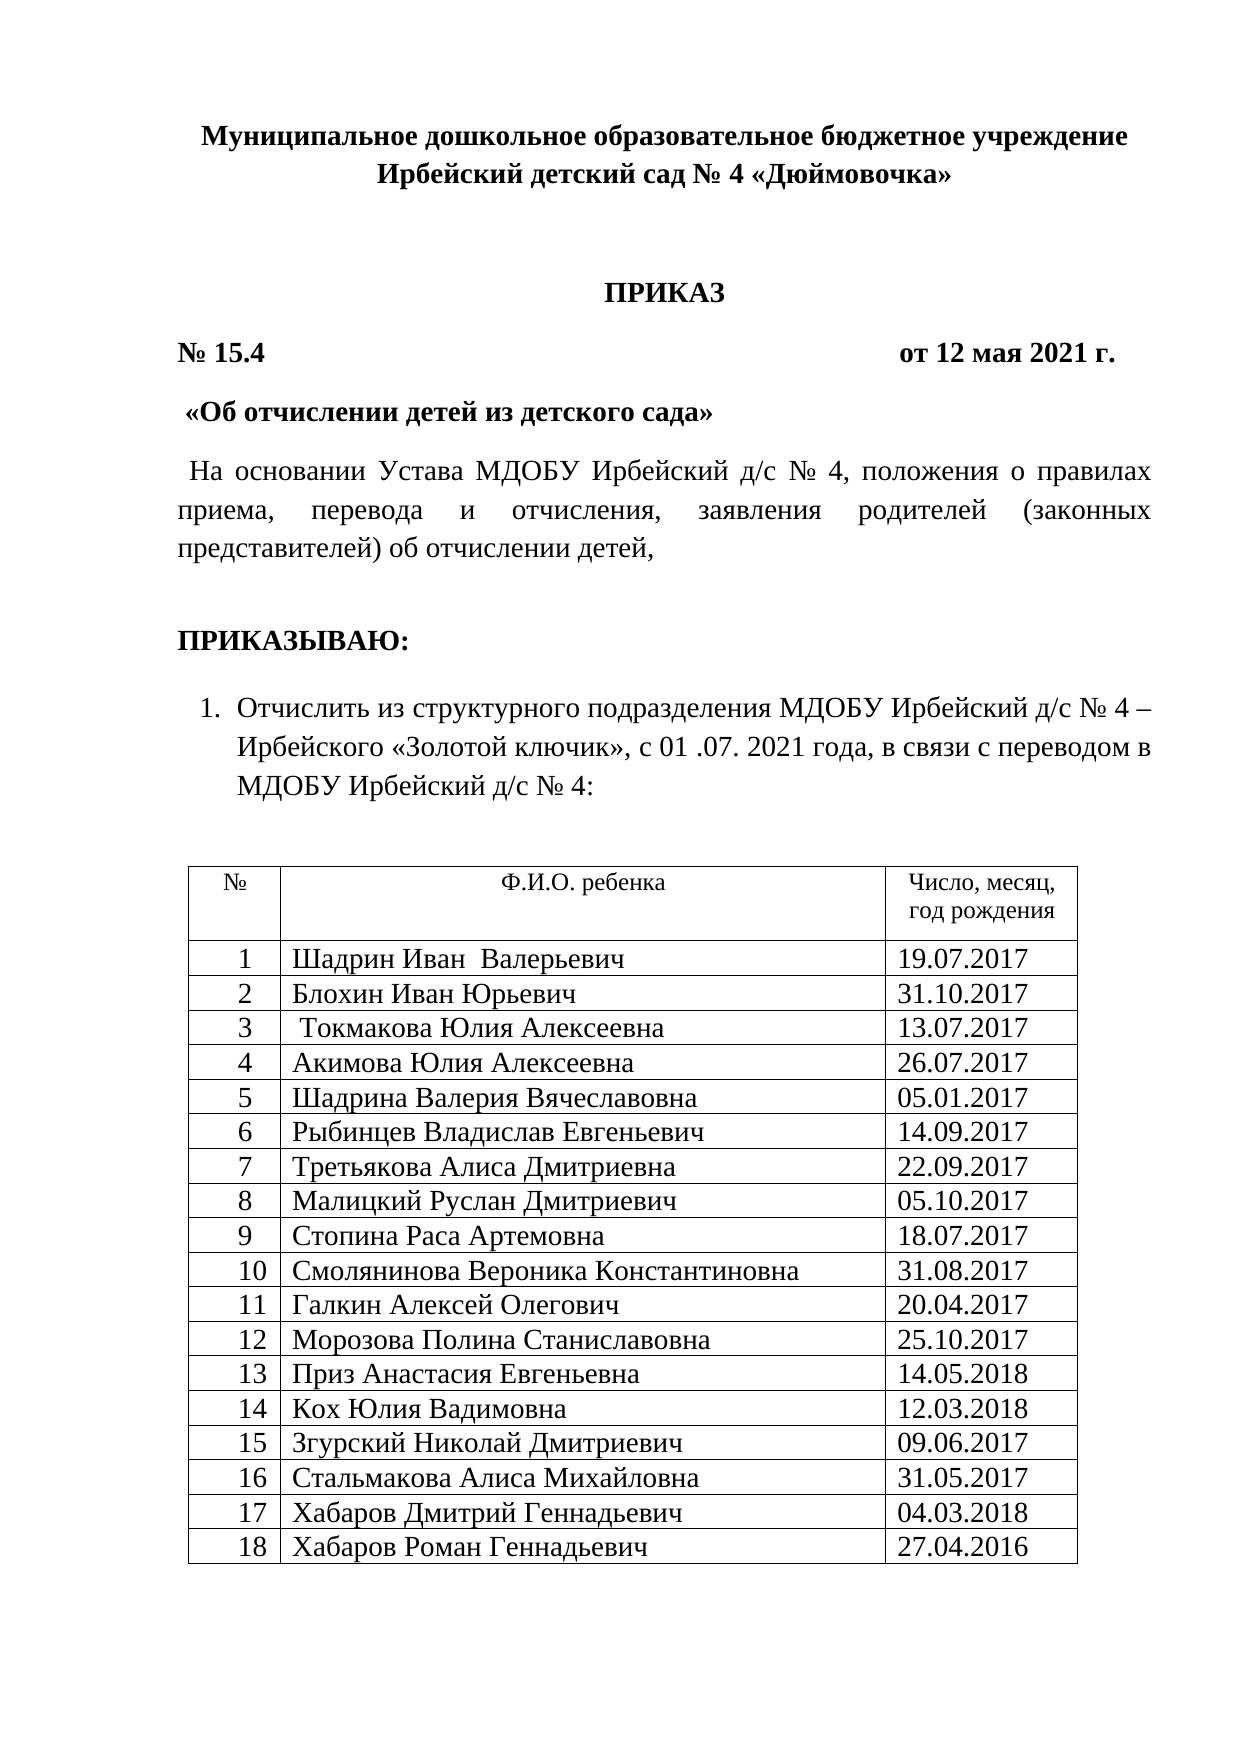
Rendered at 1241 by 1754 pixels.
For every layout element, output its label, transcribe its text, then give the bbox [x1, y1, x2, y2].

table_header № [189, 867, 280, 940]
table_cell 14.05.2018 [886, 1356, 1077, 1390]
table_cell 20.04.2017 [886, 1287, 1077, 1321]
table_cell 16 [189, 1460, 280, 1494]
table_cell 14 [189, 1391, 280, 1424]
table_cell Стальмакова Алиса Михайловна [281, 1460, 885, 1494]
table_cell 11 [189, 1287, 280, 1321]
text ПРИКАЗ [177, 275, 1152, 309]
table_cell Згурский Николай Дмитриевич [281, 1426, 885, 1459]
table_cell Рыбинцев Владислав Евгеньевич [281, 1114, 885, 1148]
table_cell 13 [189, 1356, 280, 1390]
table_cell 12.03.2018 [886, 1391, 1077, 1424]
table_cell Приз Анастасия Евгеньевна [281, 1356, 885, 1390]
table_cell Хабаров Роман Геннадьевич [281, 1529, 885, 1563]
table_cell 18.07.2017 [886, 1218, 1077, 1252]
table_cell 22.09.2017 [886, 1149, 1077, 1182]
table_cell 05.10.2017 [886, 1184, 1077, 1217]
table_cell 15 [189, 1426, 280, 1459]
table_cell Шадрин Иван Валерьевич [281, 941, 885, 975]
table_cell Кох Юлия Вадимовна [281, 1391, 885, 1424]
table_cell Акимова Юлия Алексеевна [281, 1045, 885, 1079]
table_cell 18 [189, 1529, 280, 1563]
table_cell 7 [189, 1149, 280, 1182]
table_cell 8 [189, 1184, 280, 1217]
table_cell 9 [189, 1218, 280, 1252]
table_cell 04.03.2018 [886, 1495, 1077, 1528]
text На основании Устава МДОБУ Ирбейский д/с № 4, положения о правилах приема, перевода и отчисления, заявления родителей (законных представителей) об отчислении детей, [177, 453, 1152, 564]
table_cell Хабаров Дмитрий Геннадьевич [281, 1495, 885, 1528]
table_cell Малицкий Руслан Дмитриевич [281, 1184, 885, 1217]
text № 15.4 от 12 мая 2021 г. [177, 335, 1152, 368]
table_cell Блохин Иван Юрьевич [281, 976, 885, 1009]
table_header Ф.И.О. ребенка [281, 867, 885, 940]
table_cell Стопина Раса Артемовна [281, 1218, 885, 1252]
table_cell 6 [189, 1114, 280, 1148]
table_cell Шадрина Валерия Вячеславовна [281, 1080, 885, 1113]
table_cell 17 [189, 1495, 280, 1528]
table_cell 05.01.2017 [886, 1080, 1077, 1113]
table_cell Смолянинова Вероника Константиновна [281, 1253, 885, 1286]
table_cell 12 [189, 1322, 280, 1355]
table_cell 4 [189, 1045, 280, 1079]
table_cell 14.09.2017 [886, 1114, 1077, 1148]
table_cell Морозова Полина Станиславовна [281, 1322, 885, 1355]
table_cell 10 [189, 1253, 280, 1286]
table_cell Галкин Алексей Олегович [281, 1287, 885, 1321]
table_cell Третьякова Алиса Дмитриевна [281, 1149, 885, 1182]
table_cell 25.10.2017 [886, 1322, 1077, 1355]
table_cell 5 [189, 1080, 280, 1113]
table_cell 3 [189, 1011, 280, 1044]
table_cell 26.07.2017 [886, 1045, 1077, 1079]
table_cell 31.08.2017 [886, 1253, 1077, 1286]
table_cell 31.10.2017 [886, 976, 1077, 1009]
table_cell Токмакова Юлия Алексеевна [281, 1011, 885, 1044]
table_cell 27.04.2016 [886, 1529, 1077, 1563]
table_cell 1 [189, 941, 280, 975]
text Муниципальное дошкольное образовательное бюджетное учреждение Ирбейский детский сад № 4 «Дюймовочка» [177, 118, 1152, 190]
text ПРИКАЗЫВАЮ: [177, 623, 1152, 657]
text «Об отчислении детей из детского сада» [177, 394, 1152, 428]
table_cell 2 [189, 976, 280, 1009]
table_cell 13.07.2017 [886, 1011, 1077, 1044]
table_header Число, месяц, год рождения [886, 867, 1077, 940]
table_cell 09.06.2017 [886, 1426, 1077, 1459]
table_cell 19.07.2017 [886, 941, 1077, 975]
table_cell 31.05.2017 [886, 1460, 1077, 1494]
list Отчислить из структурного подразделения МДОБУ Ирбейский д/с № 4 – Ирбейского «Золотой ключик», с 01 .07. 2021 года, в связи с переводом в МДОБУ Ирбейский д/с № 4: [199, 691, 1152, 801]
